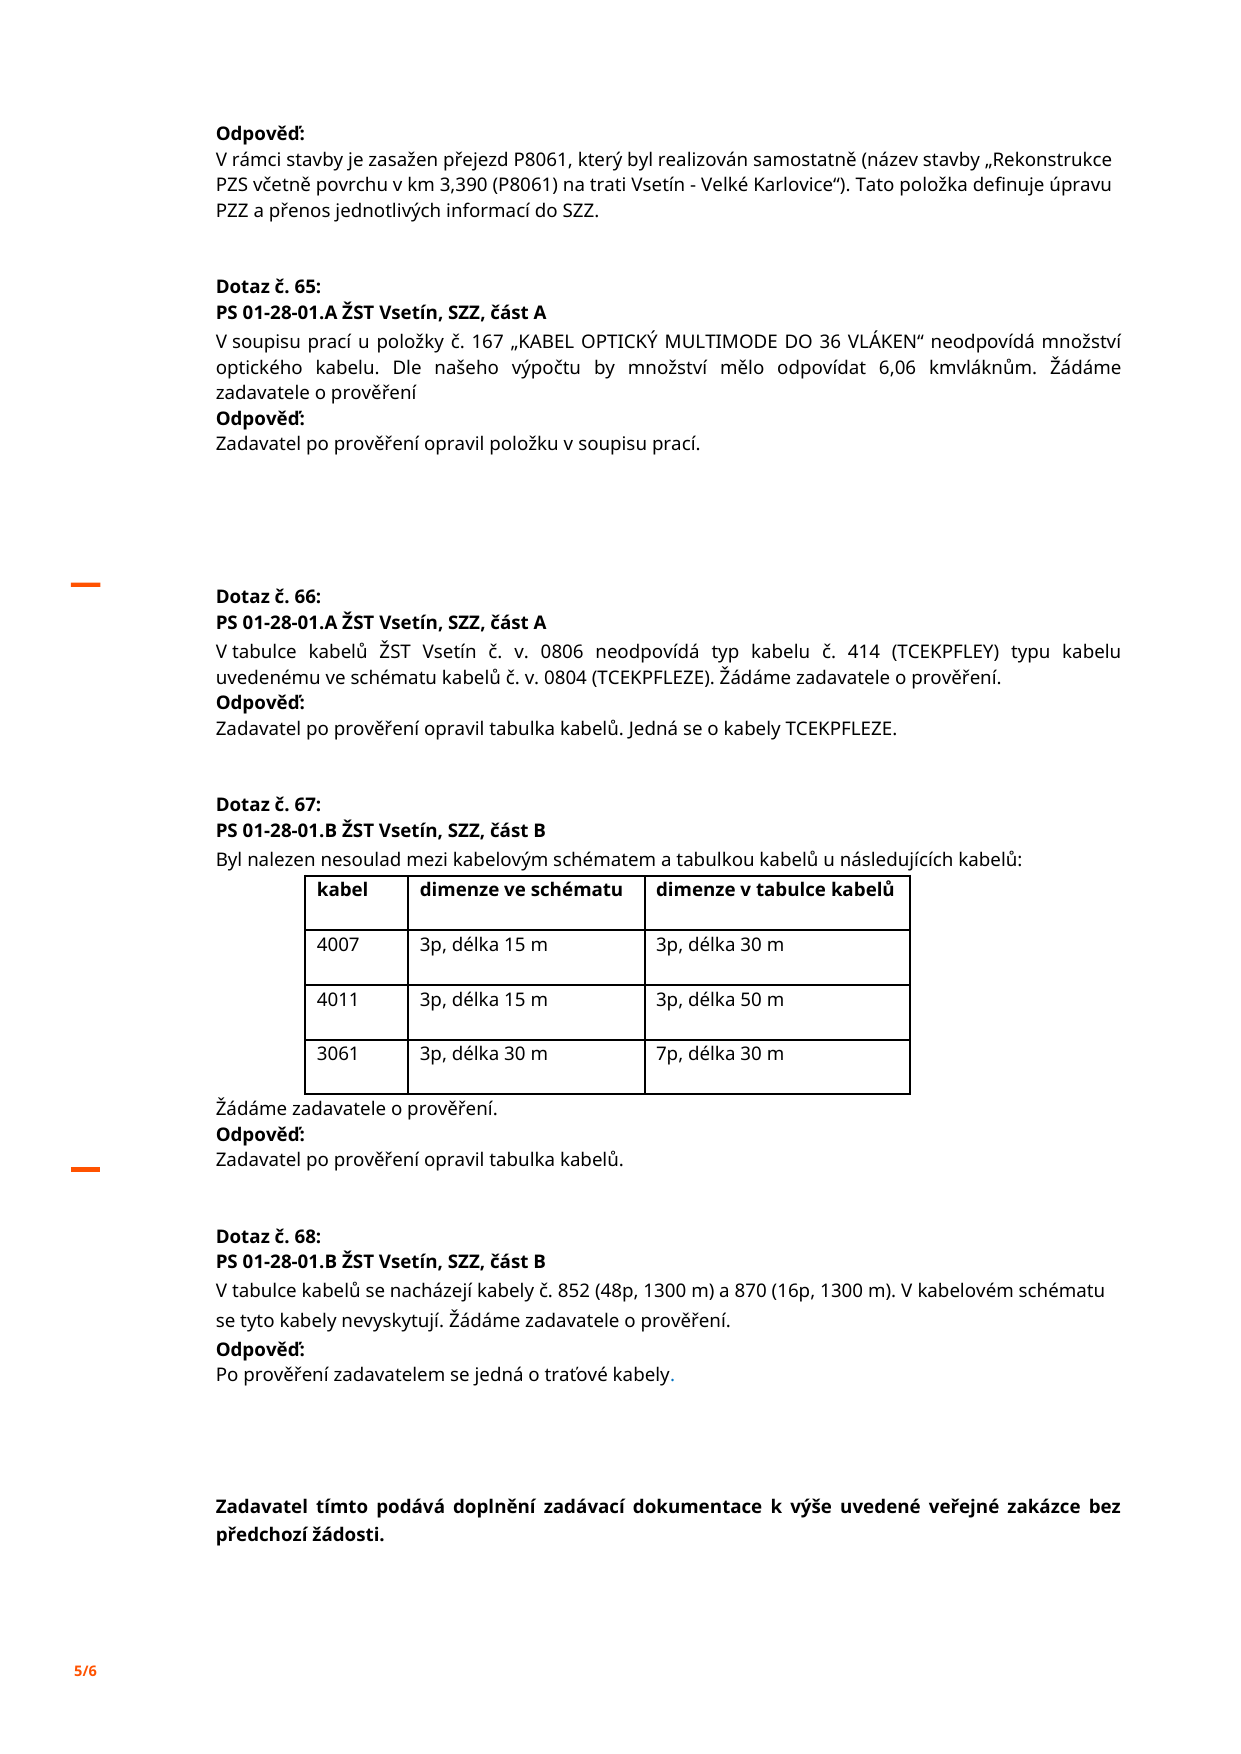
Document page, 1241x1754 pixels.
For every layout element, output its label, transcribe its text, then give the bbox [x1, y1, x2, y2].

text Dotaz č. 66: [216, 584, 1122, 609]
table_cell 4007 [306, 931, 407, 984]
table_cell 3p, délka 50 m [646, 986, 909, 1038]
text Žádáme zadavatele o prověření. [216, 1095, 1122, 1121]
text Dotaz č. 65: [216, 274, 1122, 299]
table_header kabel [306, 877, 407, 929]
text Odpověď: [216, 689, 1122, 715]
text PS 01-28-01.A ŽST Vsetín, SZZ, část A [216, 609, 1122, 635]
text Byl nalezen nesoulad mezi kabelovým schématem a tabulkou kabelů u následujících kabelů: [216, 846, 1122, 872]
text Dotaz č. 67: [216, 792, 1122, 817]
text Zadavatel tímto podává doplnění zadávací dokumentace k výše uvedené veřejné zakázce bez předchozí žádosti. [216, 1493, 1122, 1547]
text Zadavatel po prověření opravil položku v soupisu prací. [216, 431, 1122, 456]
text Odpověď: [216, 405, 1122, 431]
table_cell 3p, délka 30 m [646, 931, 909, 984]
text V rámci stavby je zasažen přejezd P8061, který byl realizován samostatně (název stavby „Rekonstrukce PZS včetně povrchu v km 3,390 (P8061) na trati Vsetín - Velké Karlovice“). Tato položka definuje úpravu PZZ a přenos jednotlivých informací do SZZ. [216, 146, 1122, 223]
text Zadavatel po prověření opravil tabulka kabelů. Jedná se o kabely TCEKPFLEZE. [216, 715, 1122, 741]
text Zadavatel po prověření opravil tabulka kabelů. [216, 1146, 1122, 1172]
text PS 01-28-01.B ŽST Vsetín, SZZ, část B [216, 1248, 1122, 1274]
table_cell 3p, délka 30 m [409, 1041, 644, 1093]
table_header dimenze v tabulce kabelů [646, 877, 909, 929]
text PS 01-28-01.A ŽST Vsetín, SZZ, část A [216, 299, 1122, 325]
table_cell 4011 [306, 986, 407, 1038]
text PS 01-28-01.B ŽST Vsetín, SZZ, část B [216, 817, 1122, 843]
table_cell 3p, délka 15 m [409, 931, 644, 984]
text Dotaz č. 68: [216, 1223, 1122, 1248]
text Odpověď: [216, 1336, 1122, 1362]
text V soupisu prací u položky č. 167 „KABEL OPTICKÝ MULTIMODE DO 36 VLÁKEN“ neodpovídá množství optického kabelu. Dle našeho výpočtu by množství mělo odpovídat 6,06 kmvláknům. Žádáme zadavatele o prověření [216, 328, 1122, 405]
text Odpověď: [216, 1121, 1122, 1146]
text V tabulce kabelů se nacházejí kabely č. 852 (48p, 1300 m) a 870 (16p, 1300 m). V kabelovém schématu se tyto kabely nevyskytují. Žádáme zadavatele o prověření. [216, 1278, 1122, 1332]
table_cell 7p, délka 30 m [646, 1041, 909, 1093]
table_cell 3p, délka 15 m [409, 986, 644, 1038]
text Po prověření zadavatelem se jedná o traťové kabely. [216, 1362, 1122, 1387]
text Odpověď: [216, 121, 1122, 146]
table_cell 3061 [306, 1041, 407, 1093]
text V tabulce kabelů ŽST Vsetín č. v. 0806 neodpovídá typ kabelu č. 414 (TCEKPFLEY) typu kabelu uvedenému ve schématu kabelů č. v. 0804 (TCEKPFLEZE). Žádáme zadavatele o prověření. [216, 638, 1122, 689]
table_header dimenze ve schématu [409, 877, 644, 929]
